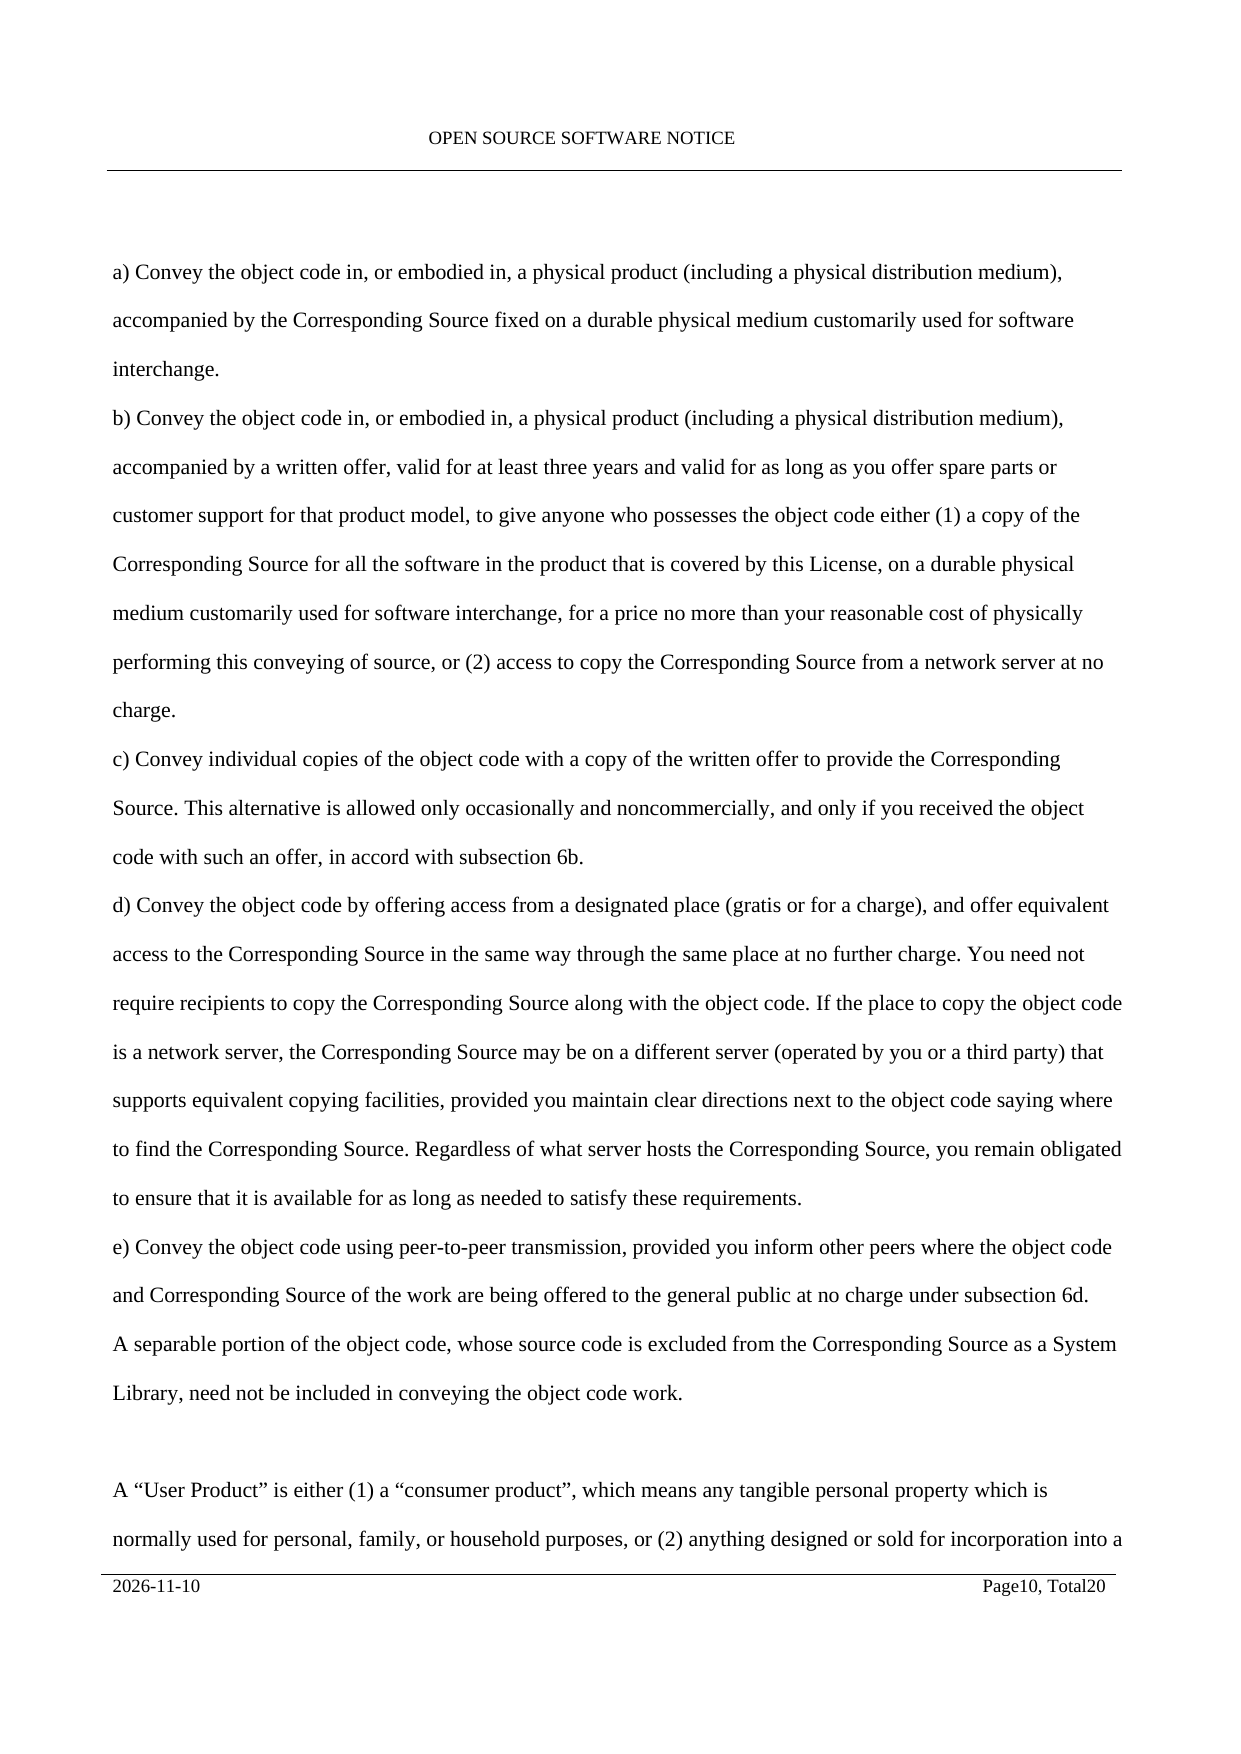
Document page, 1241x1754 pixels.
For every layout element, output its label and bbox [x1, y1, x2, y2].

text [112, 206, 1128, 1555]
